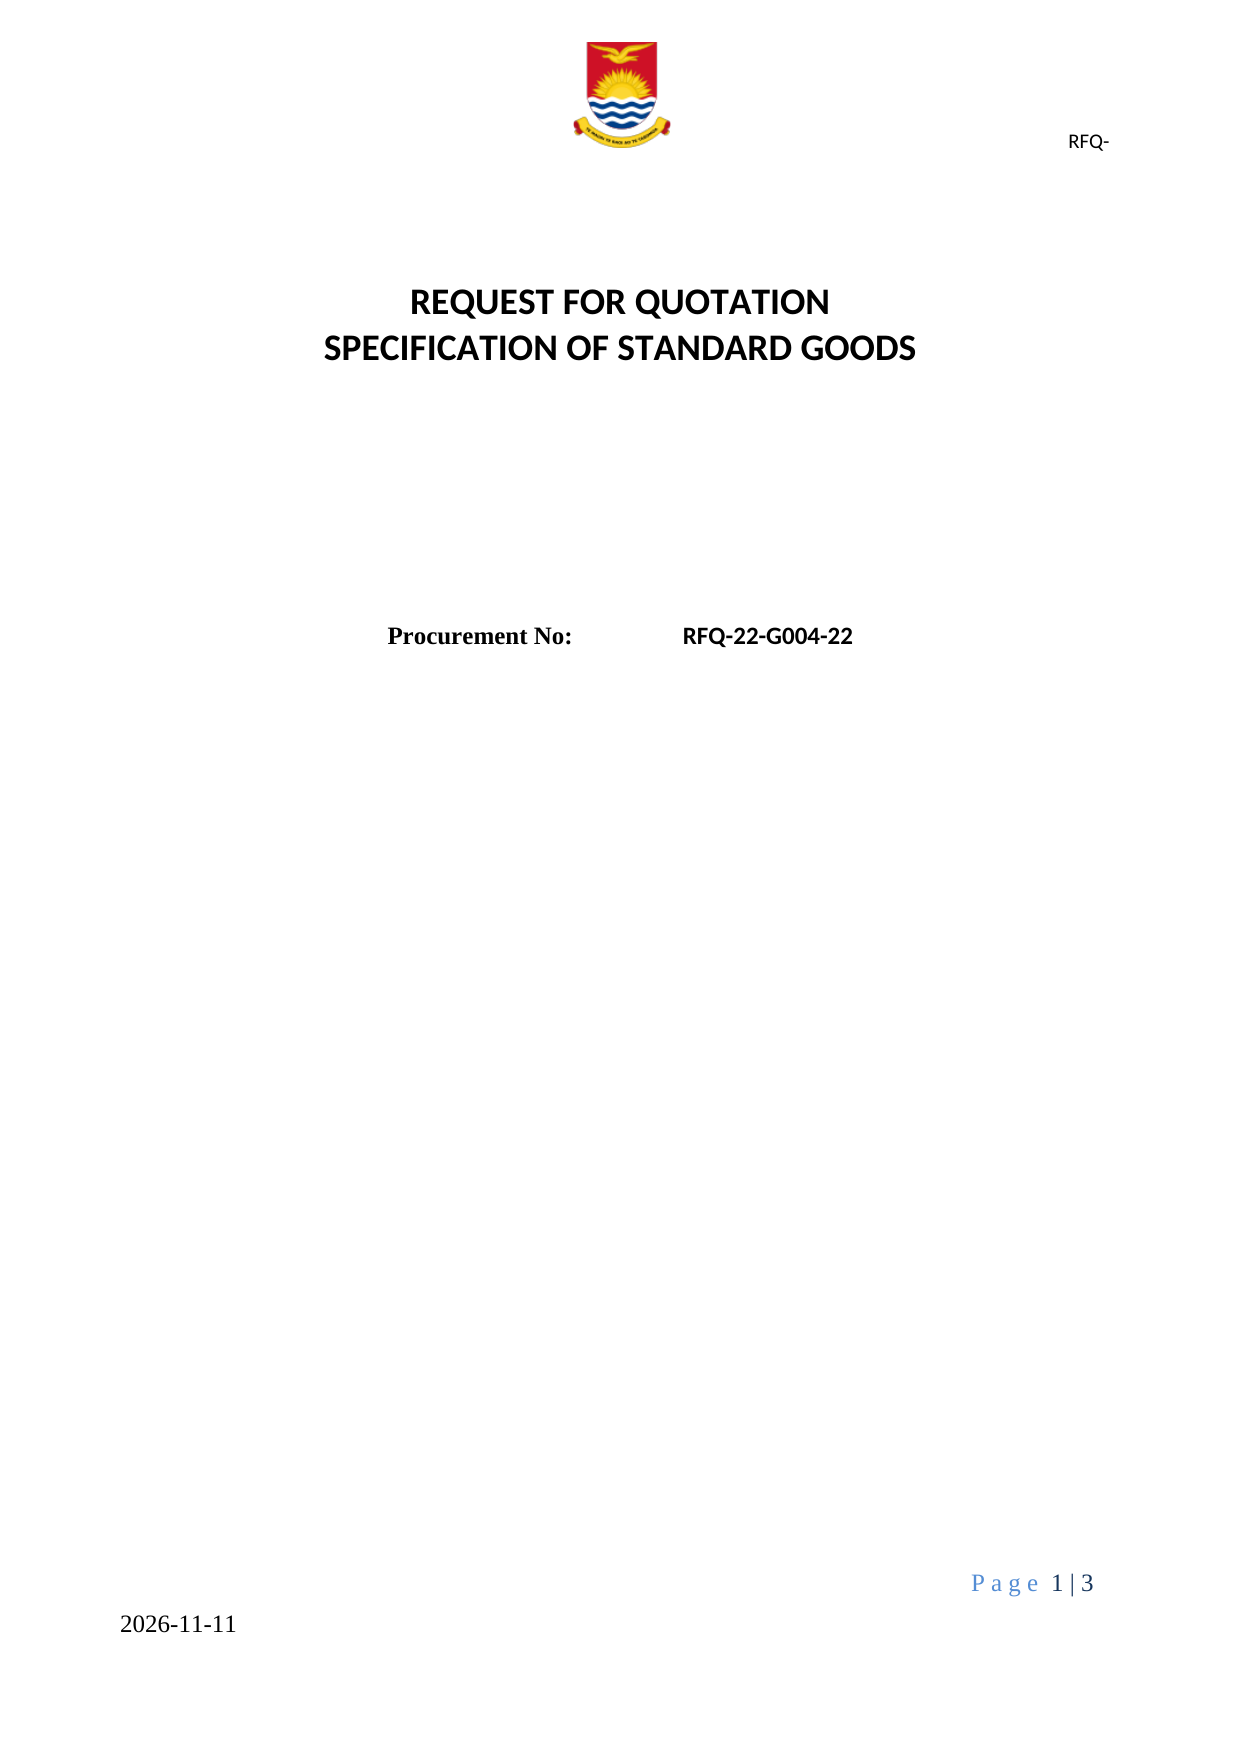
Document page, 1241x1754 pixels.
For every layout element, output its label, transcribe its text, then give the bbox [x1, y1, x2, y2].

picture [573, 42, 671, 148]
text Procurement No: RFQ-22-G004-22 [120, 620, 1120, 650]
text REQUEST FOR QUOTATION SPECIFICATION OF STANDARD GOODS [120, 278, 1120, 370]
